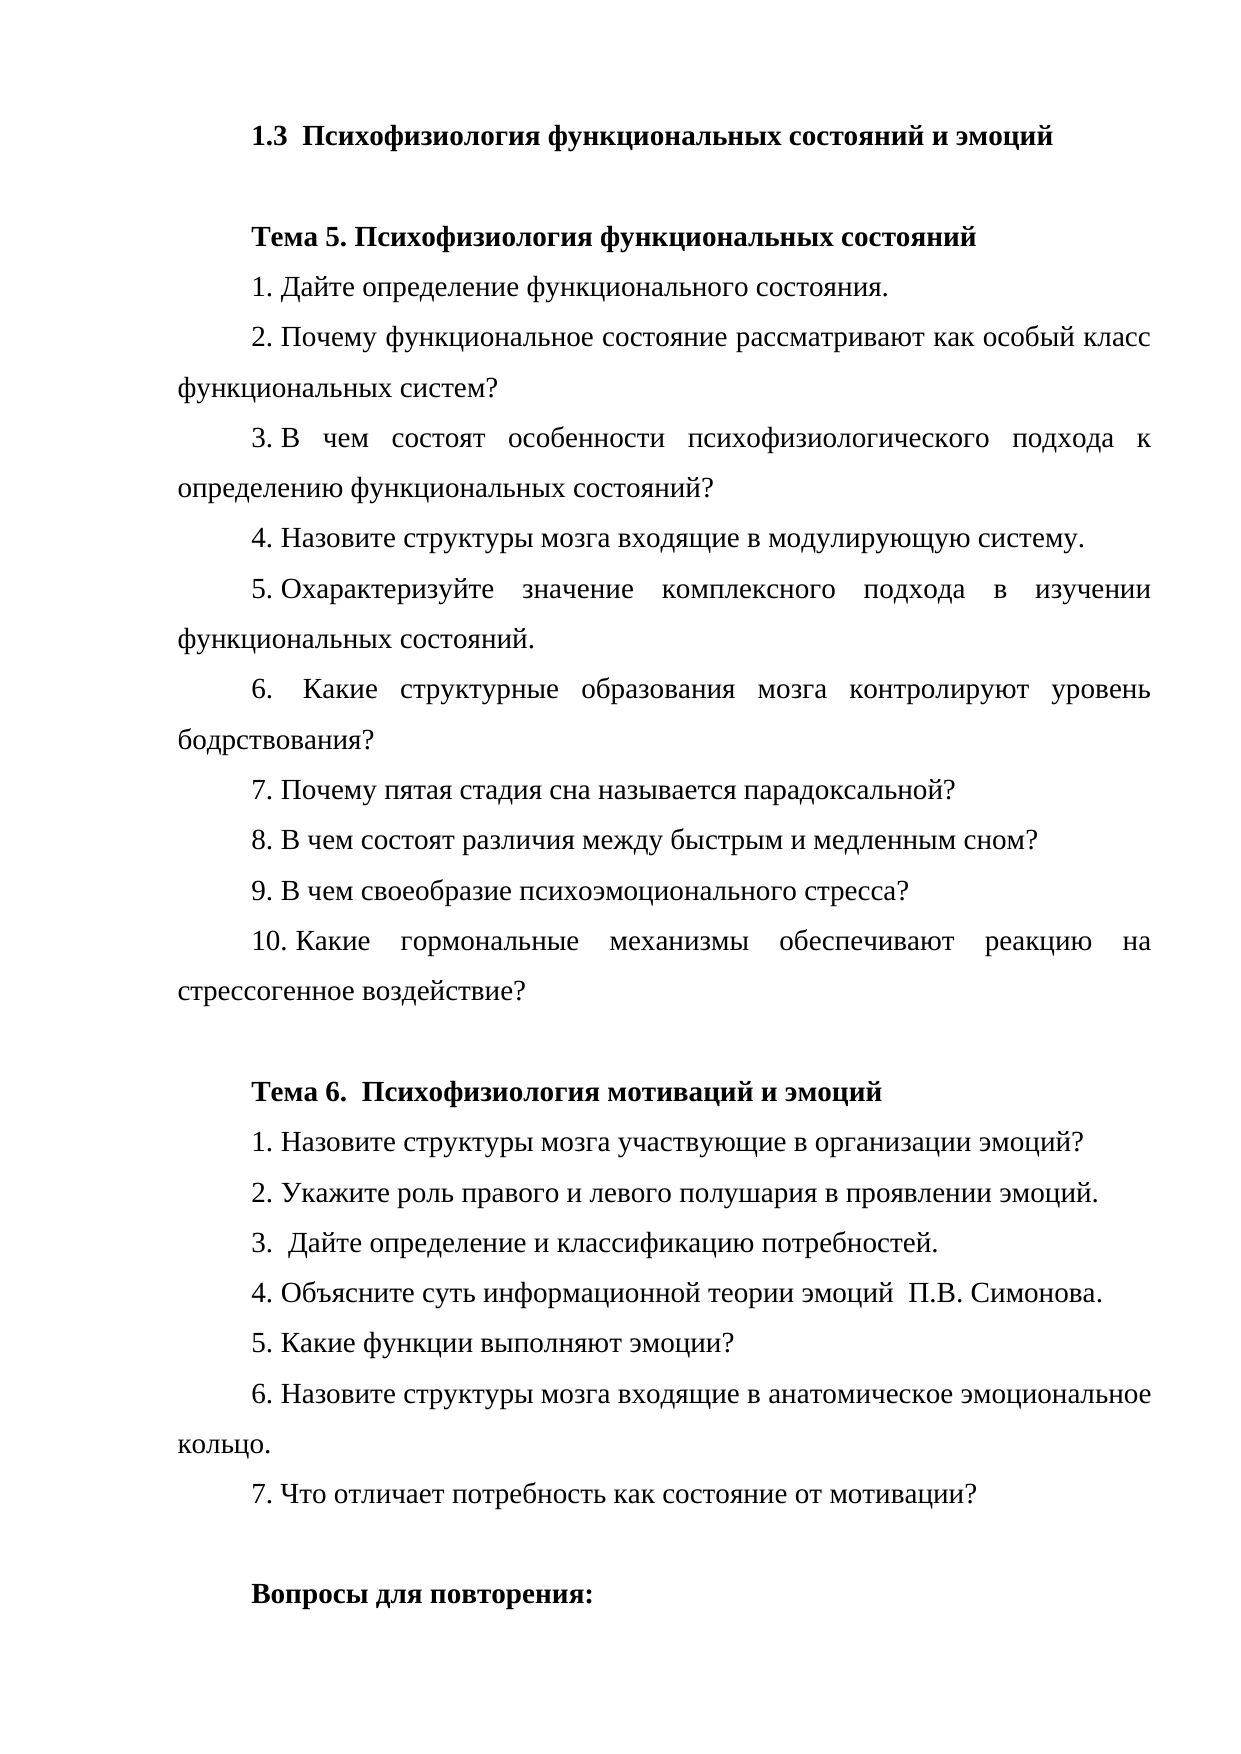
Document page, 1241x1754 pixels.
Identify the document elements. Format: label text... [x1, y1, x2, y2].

text 2. Укажите роль правого и левого полушария в проявлении эмоций. [177, 1175, 1152, 1208]
text 1. Дайте определение функционального состояния. [177, 269, 1152, 303]
text Тема 5. Психофизиология функциональных состояний [177, 219, 1152, 252]
text Вопросы для повторения: [177, 1576, 1152, 1610]
subtitle 1.3 Психофизиология функциональных состояний и эмоций [177, 118, 1152, 152]
text 4. Объясните суть информационной теории эмоций П.В. Симонова. [177, 1275, 1152, 1309]
text 5. Какие функции выполняют эмоции? [177, 1326, 1152, 1359]
text 10. Какие гормональные механизмы обеспечивают реакцию на стрессогенное воздействие? [177, 923, 1152, 1007]
text 6. Назовите структуры мозга входящие в анатомическое эмоциональное кольцо. [177, 1376, 1152, 1460]
text 5. Охарактеризуйте значение комплексного подхода в изучении функциональных состояний. [177, 571, 1152, 655]
text Тема 6. Психофизиология мотиваций и эмоций [177, 1074, 1152, 1108]
text 2. Почему функциональное состояние рассматривают как особый класс функциональных систем? [177, 319, 1152, 403]
text 7. Почему пятая стадия сна называется парадоксальной? [177, 772, 1152, 806]
text 4. Назовите структуры мозга входящие в модулирующую систему. [177, 521, 1152, 554]
text 3. В чем состоят особенности психофизиологического подхода к определению функциональных состояний? [177, 420, 1152, 504]
text 6. Какие структурные образования мозга контролируют уровень бодрствования? [177, 672, 1152, 755]
text 8. В чем состоят различия между быстрым и медленным сном? [177, 822, 1152, 856]
text 7. Что отличает потребность как состояние от мотивации? [177, 1477, 1152, 1510]
text 1. Назовите структуры мозга участвующие в организации эмоций? [177, 1124, 1152, 1158]
text 3. Дайте определение и классификацию потребностей. [177, 1225, 1152, 1258]
text 9. В чем своеобразие психоэмоционального стресса? [177, 873, 1152, 906]
